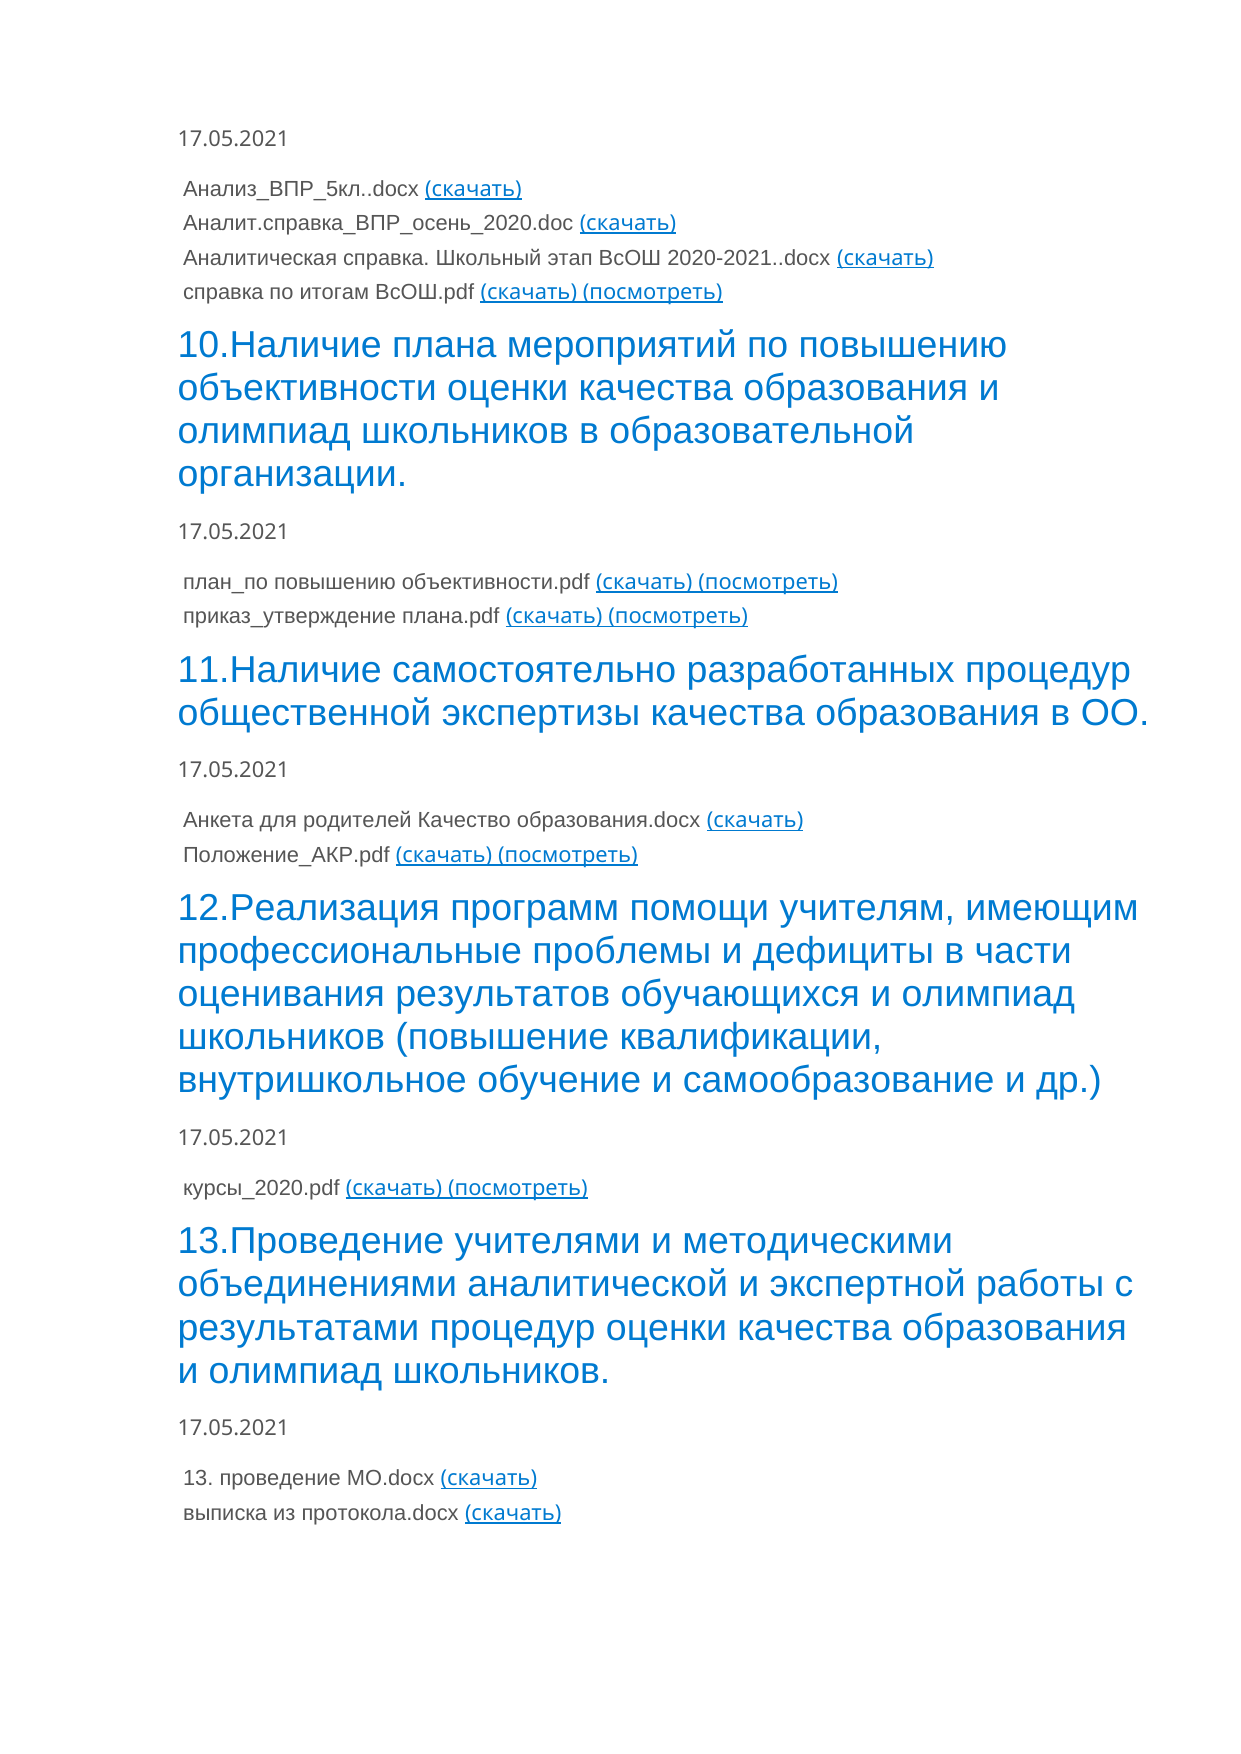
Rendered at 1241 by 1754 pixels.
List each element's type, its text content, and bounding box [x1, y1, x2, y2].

text выписка из протокола.docx (скачать) [177, 1492, 1152, 1526]
text Анализ_ВПР_5кл..docx (скачать) [177, 168, 1152, 202]
text 10.Наличие плана мероприятий по повышению объективности оценки качества образования и олимпиад школьников в образовательной организации. [177, 322, 1152, 495]
text 17.05.2021 [177, 118, 1152, 152]
text справка по итогам ВсОШ.pdf (скачать) (посмотреть) [177, 271, 1152, 306]
text курсы_2020.pdf (скачать) (посмотреть) [177, 1167, 1152, 1202]
text Положение_АКР.pdf (скачать) (посмотреть) [177, 834, 1152, 868]
text Аналитическая справка. Школьный этап ВсОШ 2020-2021..docx (скачать) [177, 237, 1152, 271]
text 11.Наличие самостоятельно разработанных процедур общественной экспертизы качества образования в ОО. [177, 647, 1152, 733]
text 13. проведение МО.docx (скачать) [177, 1458, 1152, 1492]
text Анкета для родителей Качество образования.docx (скачать) [177, 800, 1152, 834]
text Аналит.справка_ВПР_осень_2020.doc (скачать) [177, 202, 1152, 237]
text 13.Проведение учителями и методическими объединениями аналитической и экспертной работы с результатами процедур оценки качества образования и олимпиад школьников. [177, 1218, 1152, 1391]
text 17.05.2021 [177, 750, 1152, 784]
text 17.05.2021 [177, 1117, 1152, 1152]
text приказ_утверждение плана.pdf (скачать) (посмотреть) [177, 596, 1152, 630]
text 17.05.2021 [177, 1408, 1152, 1442]
text 17.05.2021 [177, 511, 1152, 546]
text 12.Реализация программ помощи учителям, имеющим профессиональные проблемы и дефициты в части оценивания результатов обучающихся и олимпиад школьников (повышение квалификации, внутришкольное обучение и самообразование и др.) [177, 885, 1152, 1101]
text план_по повышению объективности.pdf (скачать) (посмотреть) [177, 561, 1152, 596]
